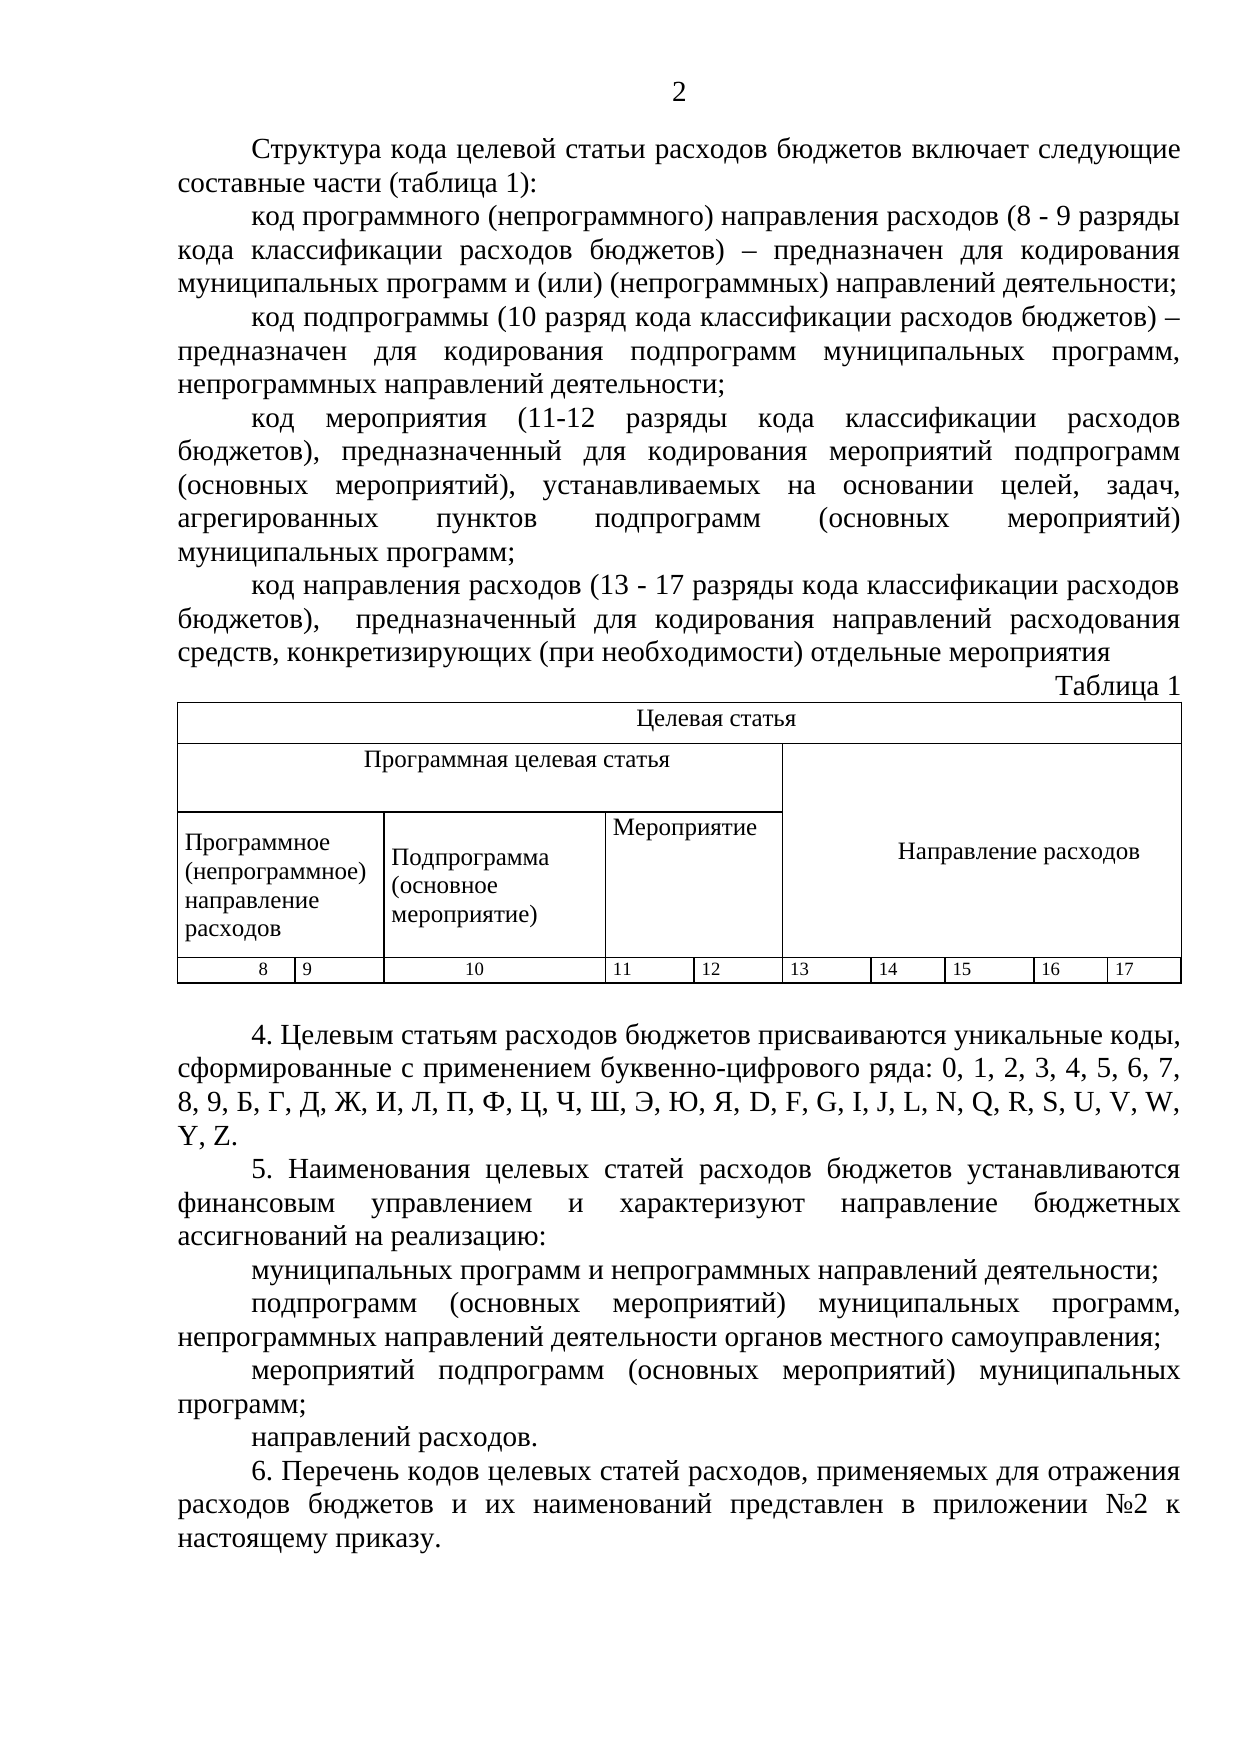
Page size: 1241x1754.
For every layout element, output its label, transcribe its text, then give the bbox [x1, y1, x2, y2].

table_cell Программное (непрограммное) направление расходов [178, 813, 383, 957]
text подпрограмм (основных мероприятий) муниципальных программ, непрограммных направлений деятельности органов местного самоуправления; [177, 1285, 1181, 1352]
table_cell Мероприятие [606, 813, 782, 957]
table_cell 12 [695, 958, 782, 982]
table_cell 13 [783, 958, 870, 982]
table_cell 17 [1108, 958, 1180, 982]
text муниципальных программ и непрограммных направлений деятельности; [177, 1252, 1181, 1285]
table_cell Подпрограмма (основное мероприятие) [385, 813, 605, 957]
text код программного (непрограммного) направления расходов (8 - 9 разряды кода классификации расходов бюджетов) – предназначен для кодирования муниципальных программ и (или) (непрограммных) направлений деятельности; [177, 198, 1181, 299]
text 6. Перечень кодов целевых статей расходов, применяемых для отражения расходов бюджетов и их наименований представлен в приложении №2 к настоящему приказу. [177, 1453, 1181, 1554]
text код подпрограммы (10 разряд кода классификации расходов бюджетов) – предназначен для кодирования подпрограмм муниципальных программ, непрограммных направлений деятельности; [177, 299, 1181, 400]
text мероприятий подпрограмм (основных мероприятий) муниципальных программ; [177, 1352, 1181, 1419]
table_cell 8 [178, 958, 294, 982]
table_cell 9 [296, 958, 383, 982]
text Таблица 1 [177, 668, 1181, 702]
table_cell Программная целевая статья [178, 744, 782, 811]
text Структура кода целевой статьи расходов бюджетов включает следующие составные части (таблица 1): [177, 131, 1181, 198]
text 4. Целевым статьям расходов бюджетов присваиваются уникальные коды, сформированные с применением буквенно-цифрового ряда: 0, 1, 2, 3, 4, 5, 6, 7, 8, 9, Б, Г, Д, Ж, И, Л, П, Ф, Ц, Ч, Ш, Э, Ю, Я, D, F, G, I, J, L, N, Q, R, S, U, V, W, Y, Z. [177, 1017, 1181, 1151]
table_cell 11 [606, 958, 693, 982]
table_cell 16 [1035, 958, 1107, 982]
text код мероприятия (11-12 разряды кода классификации расходов бюджетов), предназначенный для кодирования мероприятий подпрограмм (основных мероприятий), устанавливаемых на основании целей, задач, агрегированных пунктов подпрограмм (основных мероприятий) муниципальных программ; [177, 400, 1181, 567]
text код направления расходов (13 - 17 разряды кода классификации расходов бюджетов), предназначенный для кодирования направлений расходования средств, конкретизирующих (при необходимости) отдельные мероприятия [177, 567, 1181, 668]
table_cell 15 [946, 958, 1033, 982]
text направлений расходов. [177, 1419, 1181, 1453]
table_cell 14 [872, 958, 944, 982]
text 5. Наименования целевых статей расходов бюджетов устанавливаются финансовым управлением и характеризуют направление бюджетных ассигнований на реализацию: [177, 1151, 1181, 1252]
table_cell Направление расходов [783, 744, 1181, 957]
table_header Целевая статья [178, 703, 1181, 743]
table_cell 10 [385, 958, 605, 982]
